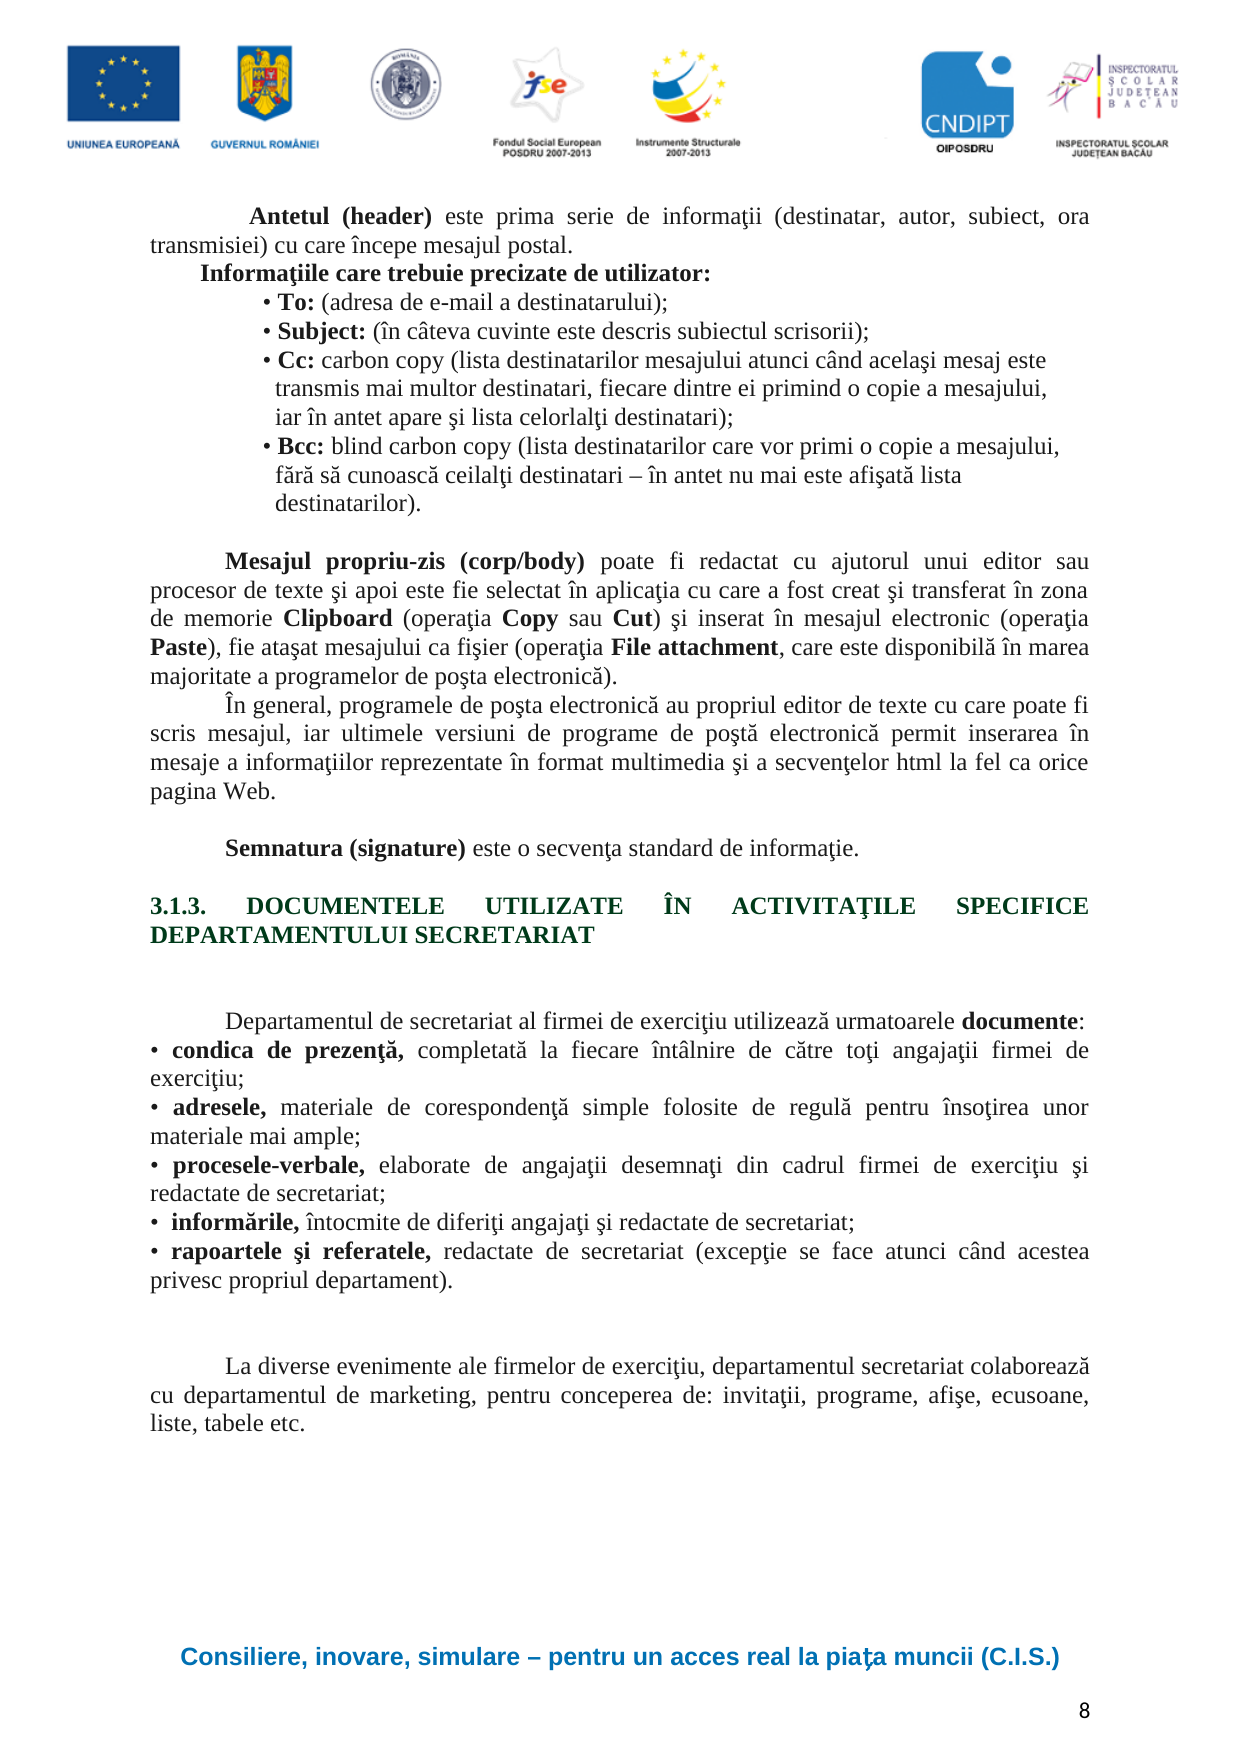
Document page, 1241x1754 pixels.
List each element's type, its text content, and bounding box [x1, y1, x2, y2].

text iar în antet apare şi lista celorlalţi destinatari); [150, 402, 1090, 431]
text • Cc: carbon copy (lista destinatarilor mesajului atunci când acelaşi mesaj este [150, 345, 1090, 373]
text • rapoartele şi referatele, redactate de secretariat (excepţie se face atunci când acestea privesc propriul departament). [150, 1236, 1090, 1293]
text • adresele, materiale de corespondenţă simple folosite de regulă pentru însoţirea unor materiale mai ample; [150, 1092, 1090, 1150]
text • condica de prezenţă, completată la fiecare întâlnire de către toţi angajaţii firmei de exerciţiu; [150, 1035, 1090, 1092]
text • Subject: (în câteva cuvinte este descris subiectul scrisorii); [150, 316, 1090, 345]
text • To: (adresa de e-mail a destinatarului); [150, 287, 1090, 316]
text 3.1.3. DOCUMENTELE UTILIZATE ÎN ACTIVITAŢILE SPECIFICE DEPARTAMENTULUI SECRETARIAT [150, 891, 1090, 948]
text transmis mai multor destinatari, fiecare dintre ei primind o copie a mesajului, [150, 373, 1090, 402]
text Informaţiile care trebuie precizate de utilizator: [150, 258, 1090, 287]
text Mesajul propriu-zis (corp/body) poate fi redactat cu ajutorul unui editor sau procesor de texte şi apoi este fie selectat în aplicaţia cu care a fost creat şi transferat în zona de memorie Clipboard (operaţia Copy sau Cut) şi inserat în mesajul electronic (operaţia Paste), fie ataşat mesajului ca fişier (operaţia File attachment, care este disponibilă în marea majoritate a programelor de poşta electronică). [150, 546, 1090, 690]
text • procesele-verbale, elaborate de angajaţii desemnaţi din cadrul firmei de exerciţiu şi redactate de secretariat; [150, 1150, 1090, 1207]
text Departamentul de secretariat al firmei de exerciţiu utilizează urmatoarele documente: [150, 1006, 1090, 1035]
text • Bcc: blind carbon copy (lista destinatarilor care vor primi o copie a mesajului, [150, 431, 1090, 460]
picture [18, 18, 1219, 177]
text Semnatura (signature) este o secvenţa standard de informaţie. [225, 833, 1090, 862]
text În general, programele de poşta electronică au propriul editor de texte cu care poate fi scris mesajul, iar ultimele versiuni de programe de poştă electronică permit inserarea în mesaje a informaţiilor reprezentate în format multimedia şi a secvenţelor html la fel ca orice pagina Web. [150, 690, 1090, 805]
text Antetul (header) este prima serie de informaţii (destinatar, autor, subiect, ora transmisiei) cu care începe mesajul postal. [150, 201, 1090, 258]
text fără să cunoască ceilalţi destinatari – în antet nu mai este afişată lista [150, 460, 1090, 488]
text destinatarilor). [150, 488, 1090, 517]
text La diverse evenimente ale firmelor de exerciţiu, departamentul secretariat colaborează cu departamentul de marketing, pentru conceperea de: invitaţii, programe, afişe, ecusoane, liste, tabele etc. [150, 1351, 1090, 1437]
text • informările, întocmite de diferiţi angajaţi şi redactate de secretariat; [150, 1207, 1090, 1236]
